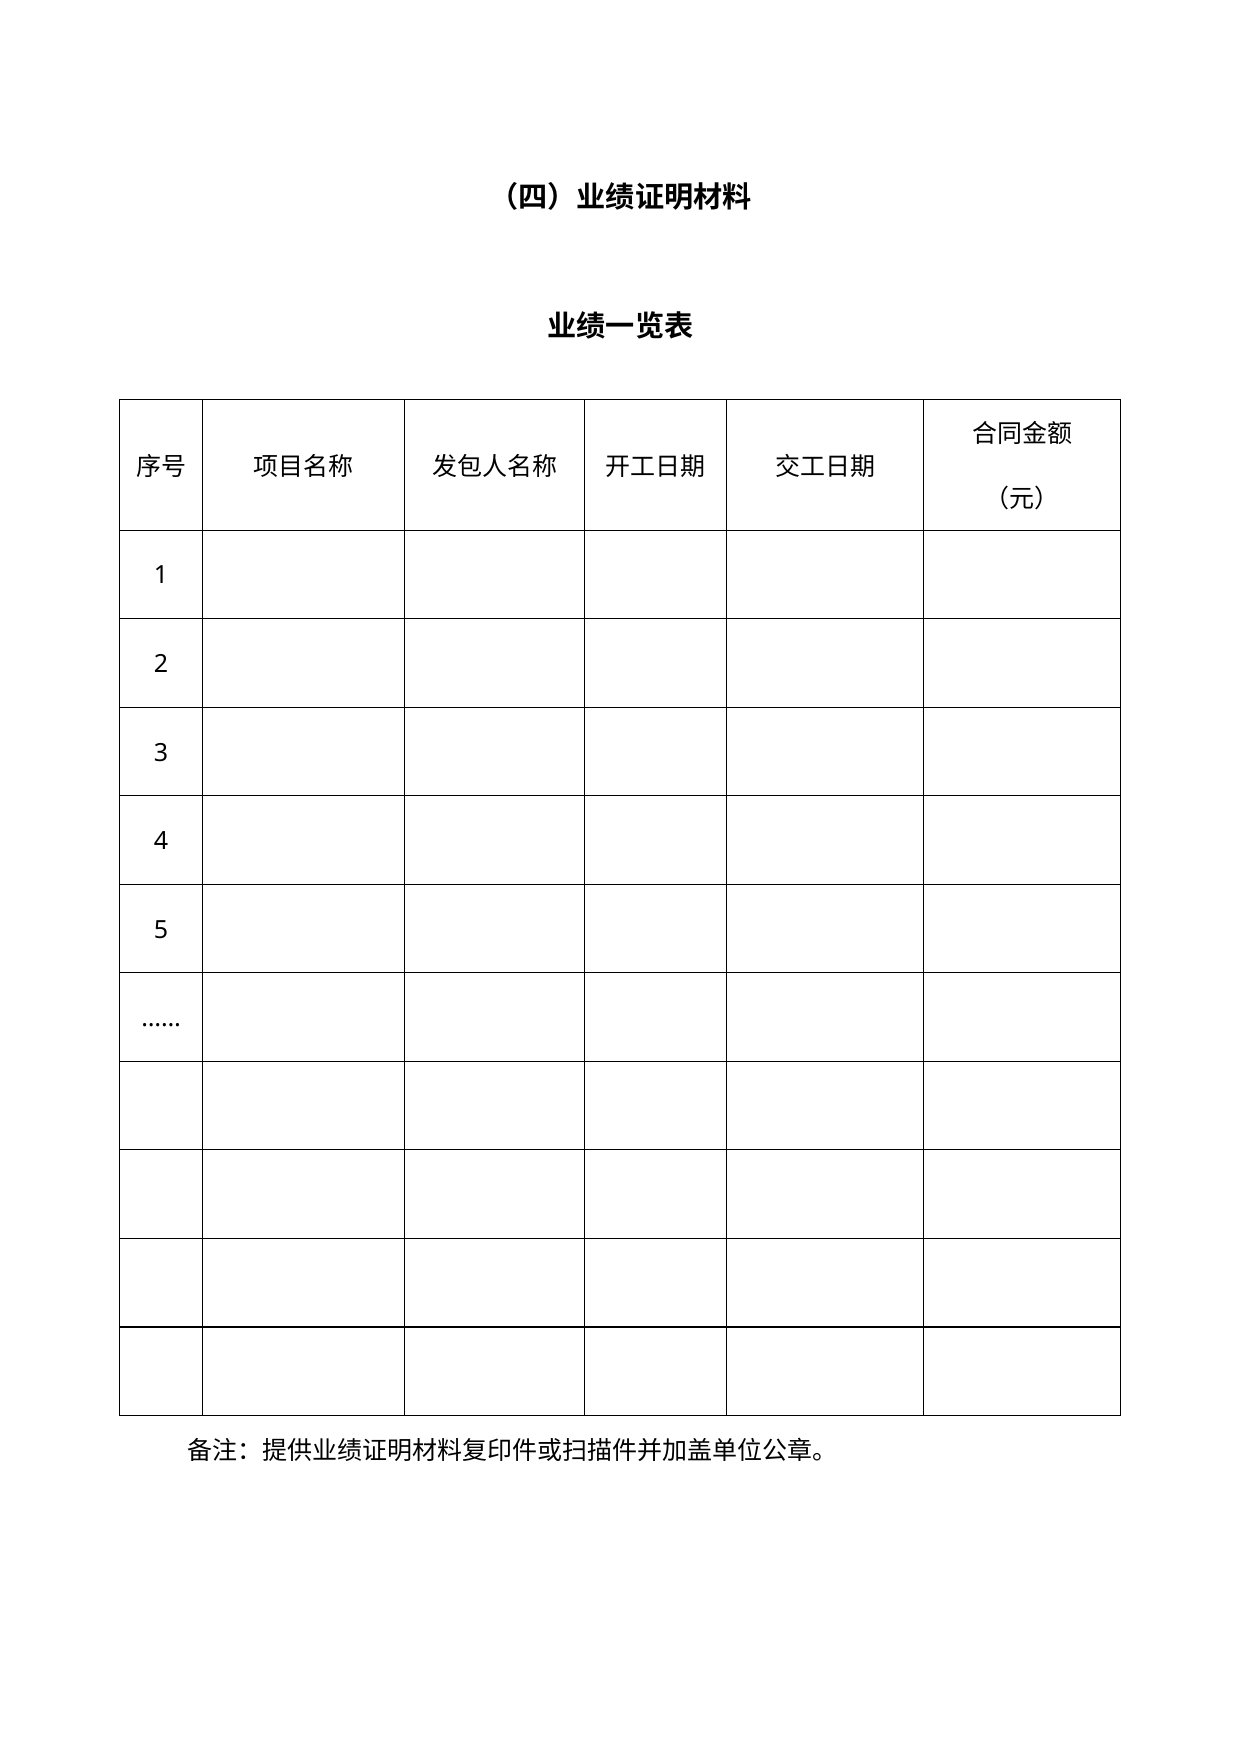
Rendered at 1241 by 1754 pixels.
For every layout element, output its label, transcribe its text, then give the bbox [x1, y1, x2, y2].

table_cell [405, 1239, 584, 1326]
table_cell [585, 1150, 726, 1238]
table_cell [585, 708, 726, 795]
table_header 项目名称 [203, 400, 404, 529]
table_cell [924, 531, 1120, 618]
table_cell [727, 708, 923, 795]
table_cell …… [120, 973, 202, 1061]
table_cell [585, 796, 726, 884]
table_cell [585, 619, 726, 707]
table_cell [727, 1239, 923, 1326]
table_cell [924, 973, 1120, 1061]
table_cell [924, 1328, 1120, 1415]
table_cell [405, 796, 584, 884]
table_cell [203, 531, 404, 618]
table_cell [120, 1239, 202, 1326]
table_cell [203, 1239, 404, 1326]
text 备注：提供业绩证明材料复印件或扫描件并加盖单位公章。 [187, 1416, 1053, 1481]
table_cell [120, 1062, 202, 1149]
table_cell [924, 796, 1120, 884]
table_cell [405, 1150, 584, 1238]
table_cell [120, 1150, 202, 1238]
table_cell [405, 885, 584, 972]
table_cell [585, 1328, 726, 1415]
table_cell [924, 1062, 1120, 1149]
table_cell [203, 796, 404, 884]
table_cell [585, 973, 726, 1061]
table_cell 5 [120, 885, 202, 972]
table_cell [203, 1150, 404, 1238]
text （四）业绩证明材料 [187, 162, 1053, 227]
table_cell [924, 885, 1120, 972]
table_cell [727, 885, 923, 972]
table_cell [924, 619, 1120, 707]
table_cell [727, 1328, 923, 1415]
table_cell [203, 1328, 404, 1415]
table_cell [585, 885, 726, 972]
table_cell [924, 1150, 1120, 1238]
table_cell [727, 973, 923, 1061]
table_header 合同金额（元） [924, 400, 1120, 529]
table_cell [203, 1062, 404, 1149]
table_cell [727, 796, 923, 884]
table_header 发包人名称 [405, 400, 584, 529]
table_cell [585, 531, 726, 618]
table_cell [203, 619, 404, 707]
table_cell [727, 531, 923, 618]
table_cell [924, 1239, 1120, 1326]
table_cell 3 [120, 708, 202, 795]
table_cell [585, 1239, 726, 1326]
table_cell [405, 1328, 584, 1415]
table_cell [405, 1062, 584, 1149]
table_cell [120, 1328, 202, 1415]
table_cell 4 [120, 796, 202, 884]
table_header 序号 [120, 400, 202, 529]
list 业绩一览表 [187, 291, 1053, 356]
table_header 开工日期 [585, 400, 726, 529]
table_cell [727, 619, 923, 707]
table_cell [203, 973, 404, 1061]
table_cell [405, 708, 584, 795]
table_header 交工日期 [727, 400, 923, 529]
table_cell [405, 531, 584, 618]
table_cell 1 [120, 531, 202, 618]
table_cell [727, 1062, 923, 1149]
table_cell [727, 1150, 923, 1238]
table_cell [585, 1062, 726, 1149]
table_cell [405, 619, 584, 707]
table_cell 2 [120, 619, 202, 707]
table_cell [203, 708, 404, 795]
table_cell [924, 708, 1120, 795]
table_cell [405, 973, 584, 1061]
table_cell [203, 885, 404, 972]
